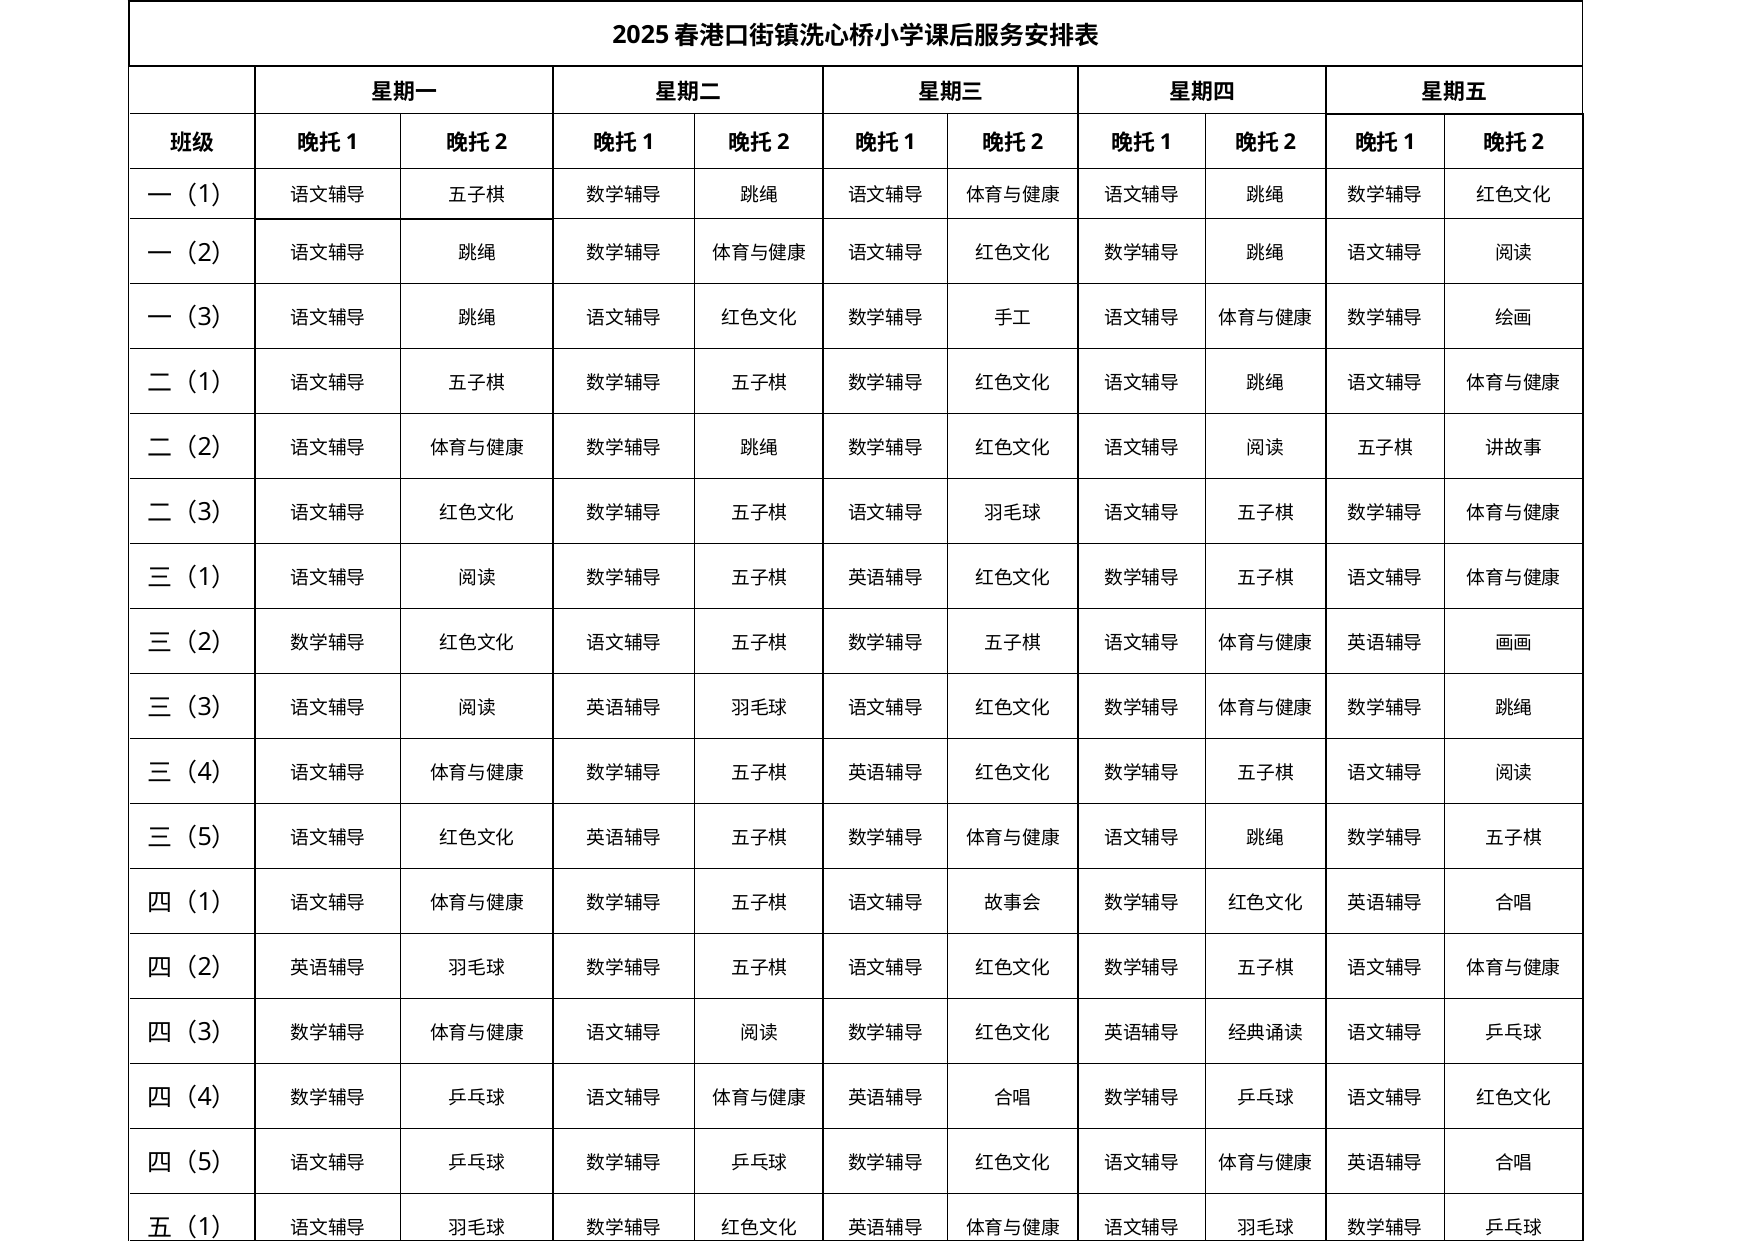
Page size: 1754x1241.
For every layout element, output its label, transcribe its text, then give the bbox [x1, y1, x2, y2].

table_cell 跳绳 [1445, 674, 1582, 738]
table_cell 跳绳 [1206, 349, 1325, 413]
table_cell 三（2） [129, 608, 254, 673]
table_cell 羽毛球 [1206, 1194, 1325, 1240]
table_cell 二（3） [129, 478, 254, 543]
table_cell 数学辅导 [256, 999, 400, 1063]
table_cell 语文辅导 [1079, 284, 1205, 348]
table_cell 语文辅导 [1327, 544, 1444, 608]
table_cell 体育与健康 [1445, 544, 1582, 608]
table_cell 乒乓球 [1445, 1194, 1582, 1240]
table_cell 语文辅导 [256, 414, 400, 478]
table_cell 体育与健康 [401, 414, 552, 478]
table_cell 红色文化 [948, 999, 1077, 1063]
table_cell 语文辅导 [824, 934, 947, 998]
table_cell 语文辅导 [1079, 804, 1205, 868]
table_cell 语文辅导 [256, 674, 400, 738]
table_cell 体育与健康 [1445, 934, 1582, 998]
table_cell 英语辅导 [1327, 1129, 1444, 1193]
table_cell 数学辅导 [554, 869, 694, 933]
table_cell 体育与健康 [401, 999, 552, 1063]
table_cell 三（5） [129, 803, 254, 868]
table_cell 语文辅导 [1079, 414, 1205, 478]
table_cell 五子棋 [948, 609, 1077, 673]
table_cell 语文辅导 [824, 219, 947, 283]
table_cell 四（4） [129, 1063, 254, 1128]
table_cell 晚托1 [1079, 114, 1205, 167]
table_cell 阅读 [401, 674, 552, 738]
table_cell 五子棋 [1206, 544, 1325, 608]
table_cell 乒乓球 [1206, 1064, 1325, 1128]
table_cell 晚托2 [1445, 115, 1582, 167]
table_cell 星期五 [1327, 67, 1582, 113]
table_cell 语文辅导 [554, 284, 694, 348]
table_cell 语文辅导 [256, 869, 400, 933]
table_cell 红色文化 [948, 1129, 1077, 1193]
table_cell 语文辅导 [256, 1129, 400, 1193]
table_cell 红色文化 [948, 674, 1077, 738]
table_cell 跳绳 [401, 220, 552, 283]
table_cell 英语辅导 [824, 739, 947, 803]
table_cell 语文辅导 [256, 479, 400, 543]
table_cell 乒乓球 [401, 1064, 552, 1128]
table_cell 语文辅导 [824, 169, 947, 218]
table_cell 数学辅导 [1327, 169, 1444, 218]
table_cell 体育与健康 [695, 1064, 822, 1128]
table_cell 晚托1 [256, 114, 400, 167]
table_cell 三（3） [129, 673, 254, 738]
table_cell 讲故事 [1445, 414, 1582, 478]
table_cell 数学辅导 [1079, 739, 1205, 803]
table_cell 数学辅导 [824, 804, 947, 868]
table_cell 数学辅导 [554, 739, 694, 803]
table_cell 五子棋 [695, 739, 822, 803]
table_cell 羽毛球 [695, 674, 822, 738]
table_cell 晚托2 [1206, 114, 1325, 167]
table_cell 数学辅导 [824, 284, 947, 348]
table_cell 晚托2 [695, 114, 822, 167]
table_cell 晚托2 [401, 114, 552, 167]
table_cell 体育与健康 [948, 1194, 1077, 1240]
table_cell 三（4） [129, 738, 254, 803]
table_cell 红色文化 [401, 804, 552, 868]
table_cell 数学辅导 [1327, 284, 1444, 348]
table_cell 一（2） [129, 218, 254, 283]
table_cell 体育与健康 [948, 169, 1077, 218]
table_cell 英语辅导 [256, 934, 400, 998]
table_cell 语文辅导 [1079, 479, 1205, 543]
table_cell 红色文化 [695, 284, 822, 348]
table_cell 数学辅导 [256, 609, 400, 673]
table_cell 语文辅导 [256, 1194, 400, 1240]
table_cell 数学辅导 [1327, 1194, 1444, 1240]
table_cell 跳绳 [1206, 219, 1325, 283]
table_cell 数学辅导 [256, 1064, 400, 1128]
table_cell 语文辅导 [256, 349, 400, 413]
table_cell 五子棋 [401, 349, 552, 413]
table_cell 阅读 [1206, 414, 1325, 478]
table_cell 红色文化 [948, 414, 1077, 478]
table_cell 红色文化 [948, 544, 1077, 608]
table_cell 五子棋 [1206, 934, 1325, 998]
table_cell 数学辅导 [824, 1129, 947, 1193]
table_cell 数学辅导 [554, 219, 694, 283]
table_cell 语文辅导 [256, 544, 400, 608]
table_cell 语文辅导 [1079, 609, 1205, 673]
table_cell 数学辅导 [1079, 934, 1205, 998]
table_cell 阅读 [695, 999, 822, 1063]
table_cell 语文辅导 [256, 169, 400, 218]
table_cell 红色文化 [1445, 169, 1582, 218]
table_header 2025春港口街镇洗心桥小学课后服务安排表 [130, 2, 1582, 65]
table_cell 二（2） [129, 413, 254, 478]
table_cell 语文辅导 [554, 609, 694, 673]
table_cell 五子棋 [695, 544, 822, 608]
table_cell 乒乓球 [1445, 999, 1582, 1063]
table_cell 阅读 [401, 544, 552, 608]
table_cell 数学辅导 [1079, 674, 1205, 738]
table_cell 五子棋 [695, 934, 822, 998]
table_cell 五（1） [129, 1193, 254, 1240]
table_cell 语文辅导 [1327, 999, 1444, 1063]
table_cell 故事会 [948, 869, 1077, 933]
table_cell 语文辅导 [256, 804, 400, 868]
table_cell 语文辅导 [1079, 349, 1205, 413]
table_cell 跳绳 [695, 414, 822, 478]
table_cell 红色文化 [948, 739, 1077, 803]
table_cell 体育与健康 [695, 219, 822, 283]
table_cell 英语辅导 [1079, 999, 1205, 1063]
table_cell 红色文化 [948, 934, 1077, 998]
table_cell 体育与健康 [1206, 284, 1325, 348]
table_cell 晚托2 [948, 114, 1077, 167]
table_cell 五子棋 [1327, 414, 1444, 478]
table_cell 五子棋 [695, 869, 822, 933]
table_cell 五子棋 [695, 804, 822, 868]
table_cell 晚托1 [554, 114, 694, 167]
table_cell 语文辅导 [256, 739, 400, 803]
table_cell 乒乓球 [401, 1129, 552, 1193]
table_cell 羽毛球 [401, 934, 552, 998]
table_cell 语文辅导 [554, 1064, 694, 1128]
table_cell 数学辅导 [824, 414, 947, 478]
table_cell 数学辅导 [1079, 869, 1205, 933]
table_cell 英语辅导 [1327, 609, 1444, 673]
table_cell 绘画 [1445, 284, 1582, 348]
table_cell 五子棋 [1206, 479, 1325, 543]
table_cell 阅读 [1445, 219, 1582, 283]
table_cell 数学辅导 [554, 544, 694, 608]
table_cell 数学辅导 [1327, 674, 1444, 738]
table_cell 体育与健康 [1445, 479, 1582, 543]
table_cell 五子棋 [695, 609, 822, 673]
table_cell 跳绳 [401, 284, 552, 348]
table_cell 三（1） [129, 543, 254, 608]
table_cell 英语辅导 [1327, 869, 1444, 933]
table_cell 体育与健康 [401, 869, 552, 933]
table_cell 体育与健康 [1206, 609, 1325, 673]
table_cell 晚托1 [824, 114, 947, 167]
table_cell 数学辅导 [1079, 219, 1205, 283]
table_cell 语文辅导 [1327, 219, 1444, 283]
table_cell 语文辅导 [1327, 1064, 1444, 1128]
table_cell 红色文化 [948, 349, 1077, 413]
table_cell 星期四 [1079, 67, 1325, 113]
table_cell 红色文化 [948, 219, 1077, 283]
table_cell 班级 [129, 113, 254, 167]
table_cell 英语辅导 [824, 1194, 947, 1240]
table_cell 语文辅导 [824, 479, 947, 543]
table_cell 数学辅导 [824, 349, 947, 413]
table_cell 经典诵读 [1206, 999, 1325, 1063]
table_cell 星期三 [824, 67, 1077, 113]
table_cell 语文辅导 [1079, 169, 1205, 218]
table_cell 语文辅导 [256, 220, 400, 283]
table_cell 语文辅导 [554, 999, 694, 1063]
table_cell 数学辅导 [554, 1129, 694, 1193]
table_cell 数学辅导 [1079, 1064, 1205, 1128]
table_cell 晚托1 [1327, 115, 1444, 167]
table_cell 体育与健康 [1206, 1129, 1325, 1193]
table_cell 英语辅导 [554, 674, 694, 738]
table_cell [129, 67, 254, 113]
table_cell 羽毛球 [948, 479, 1077, 543]
table_cell 跳绳 [1206, 804, 1325, 868]
table_cell 合唱 [948, 1064, 1077, 1128]
table_cell 体育与健康 [948, 804, 1077, 868]
table_cell 合唱 [1445, 869, 1582, 933]
table_cell 体育与健康 [401, 739, 552, 803]
table_cell 语文辅导 [1327, 934, 1444, 998]
table_cell 红色文化 [401, 479, 552, 543]
table_cell 语文辅导 [1079, 1129, 1205, 1193]
table_cell 阅读 [1445, 739, 1582, 803]
table_cell 画画 [1445, 609, 1582, 673]
table_cell 五子棋 [1445, 804, 1582, 868]
table_cell 数学辅导 [554, 1194, 694, 1240]
table_cell 数学辅导 [1327, 804, 1444, 868]
table_cell 星期一 [256, 67, 552, 113]
table_cell 语文辅导 [1327, 739, 1444, 803]
table_cell 数学辅导 [1327, 479, 1444, 543]
table_cell 乒乓球 [695, 1129, 822, 1193]
table_cell 二（1） [129, 348, 254, 413]
table_cell 四（2） [129, 933, 254, 998]
table_cell 星期二 [554, 67, 822, 113]
table_cell 四（5） [129, 1128, 254, 1193]
table_cell 数学辅导 [824, 609, 947, 673]
table_cell 五子棋 [1206, 739, 1325, 803]
table_cell 红色文化 [695, 1194, 822, 1240]
table_cell 一（3） [129, 283, 254, 348]
table_cell 英语辅导 [824, 1064, 947, 1128]
table_cell 五子棋 [695, 479, 822, 543]
table_cell 数学辅导 [554, 479, 694, 543]
table_cell 红色文化 [1445, 1064, 1582, 1128]
table_cell 英语辅导 [824, 544, 947, 608]
table_cell 体育与健康 [1445, 349, 1582, 413]
table_cell 数学辅导 [554, 349, 694, 413]
table_cell 红色文化 [401, 609, 552, 673]
table_cell 五子棋 [401, 169, 552, 218]
table_cell 跳绳 [695, 169, 822, 218]
table_cell 数学辅导 [1079, 544, 1205, 608]
table_cell 英语辅导 [554, 804, 694, 868]
table_cell 语文辅导 [824, 869, 947, 933]
table_cell 四（3） [129, 998, 254, 1063]
table_cell 语文辅导 [1079, 1194, 1205, 1240]
table_cell 体育与健康 [1206, 674, 1325, 738]
table_cell 语文辅导 [256, 284, 400, 348]
table_cell 五子棋 [695, 349, 822, 413]
table_cell 手工 [948, 284, 1077, 348]
table_cell 羽毛球 [401, 1194, 552, 1240]
table_cell 数学辅导 [554, 934, 694, 998]
table_cell 数学辅导 [554, 414, 694, 478]
table_cell 语文辅导 [824, 674, 947, 738]
table_cell 数学辅导 [554, 169, 694, 218]
table_cell 跳绳 [1206, 169, 1325, 218]
table_cell 数学辅导 [824, 999, 947, 1063]
table_cell 语文辅导 [1327, 349, 1444, 413]
table_cell 合唱 [1445, 1129, 1582, 1193]
table_cell 一（1） [129, 168, 254, 218]
table_cell 四（1） [129, 868, 254, 933]
table_cell 红色文化 [1206, 869, 1325, 933]
